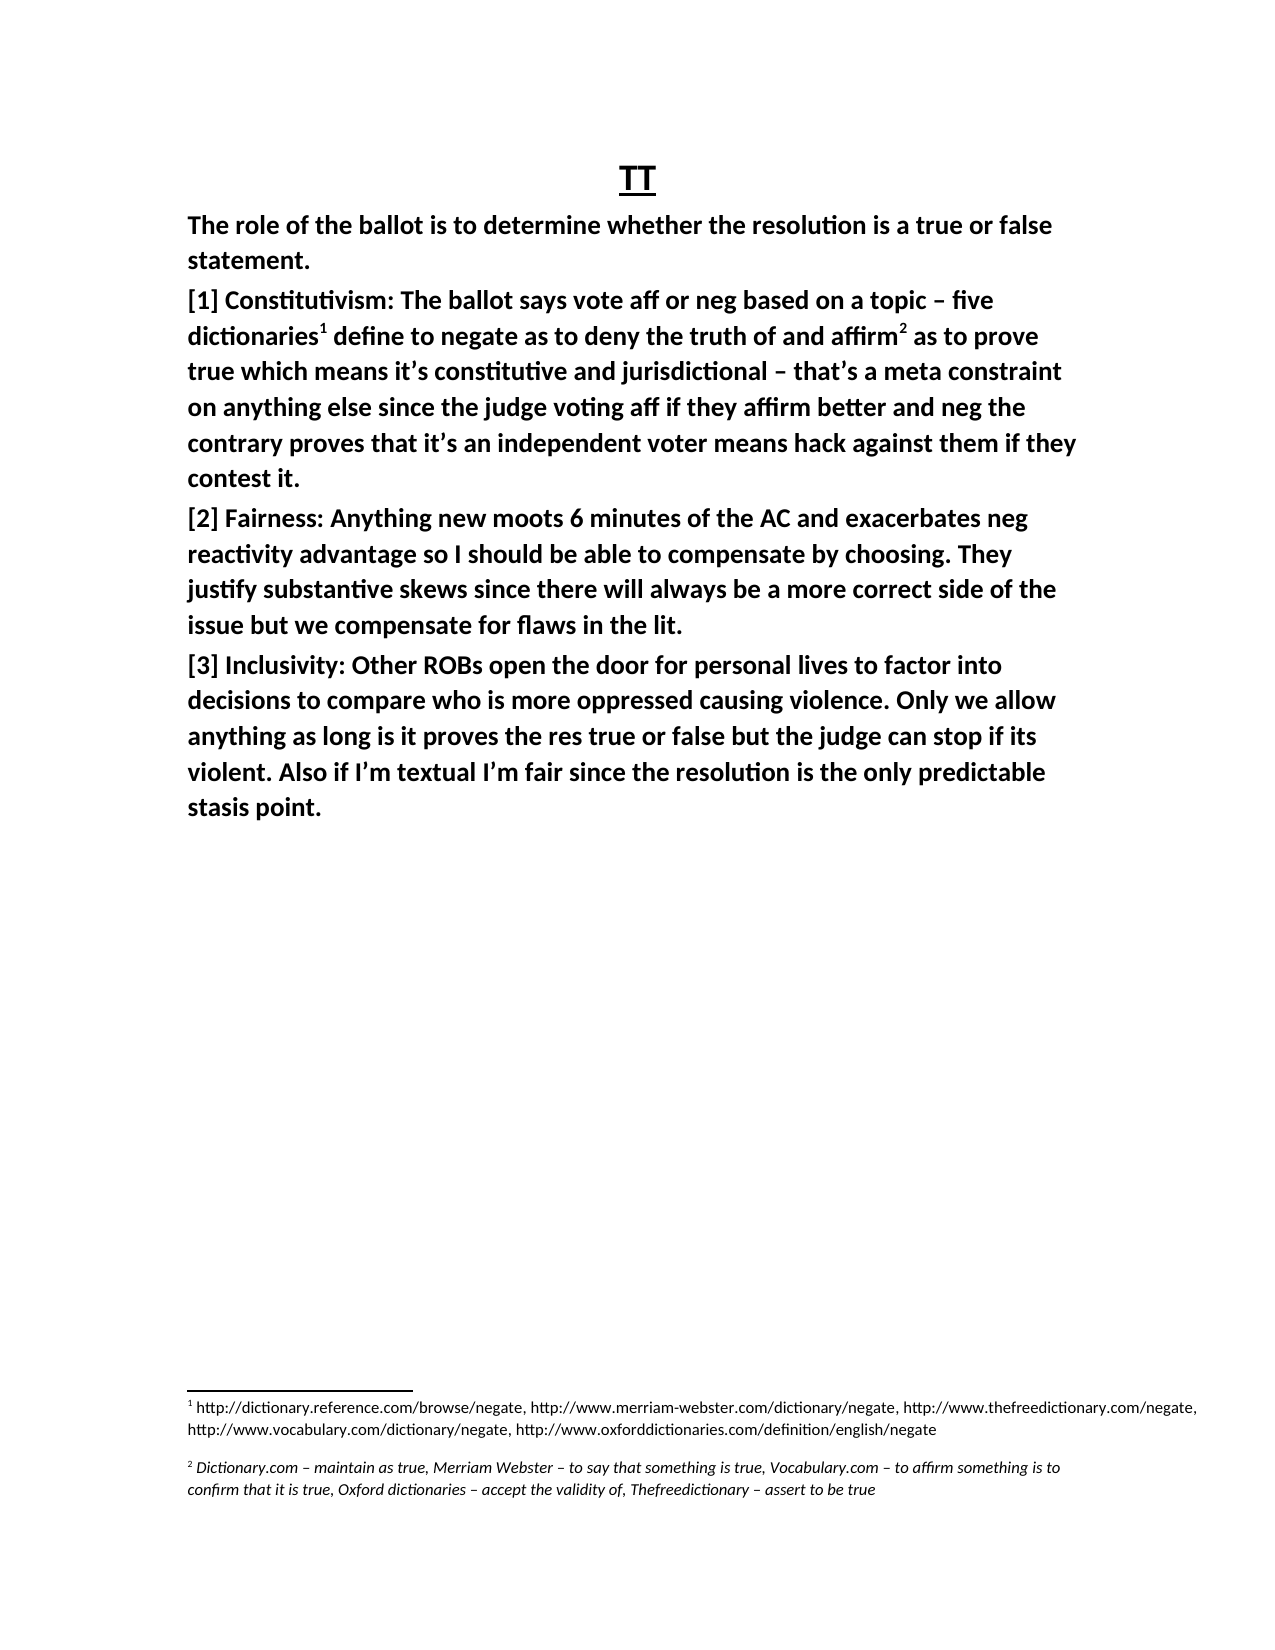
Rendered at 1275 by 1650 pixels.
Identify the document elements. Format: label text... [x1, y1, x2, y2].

subtitle [3] Inclusivity: Other ROBs open the door for personal lives to factor into decisions to compare who is more oppressed causing violence. Only we allow anything as long is it proves the res true or false but the judge can stop if its violent. Also if I’m textual I’m fair since the resolution is the only predictable stasis point. [187, 648, 1087, 823]
subtitle TT [187, 154, 1087, 200]
subtitle [2] Fairness: Anything new moots 6 minutes of the AC and exacerbates neg reactivity advantage so I should be able to compensate by choosing. They justify substantive skews since there will always be a more correct side of the issue but we compensate for flaws in the lit. [187, 501, 1087, 641]
subtitle [1] Constitutivism: The ballot says vote aff or neg based on a topic – five dictionaries define to negate as to deny the truth of and affirm as to prove true which means it’s constitutive and jurisdictional – that’s a meta constraint on anything else since the judge voting aff if they affirm better and neg the contrary proves that it’s an independent voter means hack against them if they contest it. [187, 283, 1087, 494]
subtitle The role of the ballot is to determine whether the resolution is a true or false statement. [187, 208, 1087, 276]
